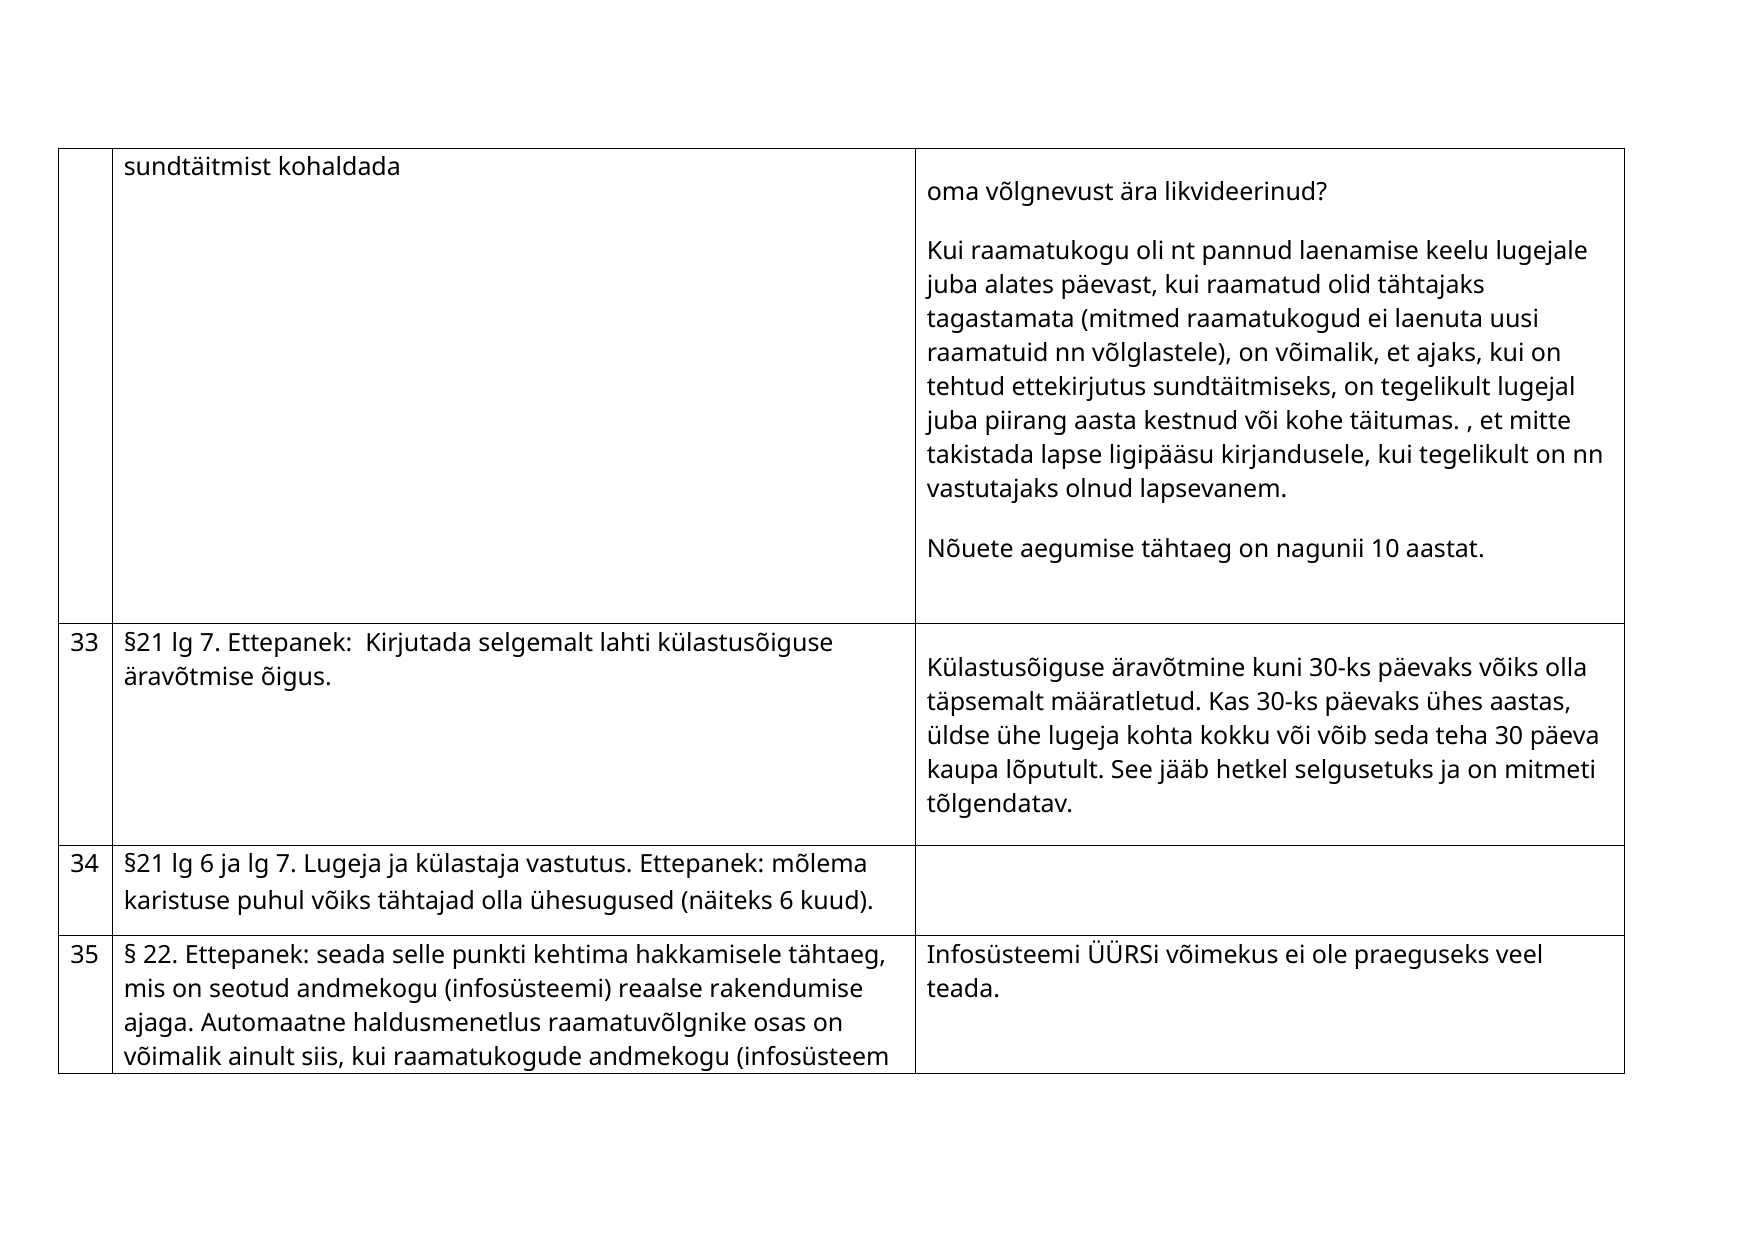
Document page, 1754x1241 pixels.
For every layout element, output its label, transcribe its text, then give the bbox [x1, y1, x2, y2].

table_cell 34 [59, 846, 112, 935]
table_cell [113, 149, 915, 623]
table_cell §21 lg 7. Ettepanek: Kirjutada selgemalt lahti külastusõiguse äravõtmise õigus. [113, 624, 915, 845]
table_cell [916, 846, 1624, 935]
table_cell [916, 936, 1624, 1073]
table_cell 35 [59, 936, 112, 1073]
table_cell Külastusõiguse äravõtmine kuni 30-ks päevaks võiks olla täpsemalt määratletud. Kas 30-ks päevaks ühes aastas, üldse ühe lugeja kohta kokku või võib seda teha 30 päeva kaupa lõputult. See jääb hetkel selgusetuks ja on mitmeti tõlgendatav. [916, 624, 1624, 845]
table_cell 32 [59, 149, 112, 623]
table_cell 33 [59, 624, 112, 845]
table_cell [916, 149, 1624, 623]
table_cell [113, 936, 915, 1073]
table_cell §21 lg 6 ja lg 7. Lugeja ja külastaja vastutus. Ettepanek: mõlema karistuse puhul võiks tähtajad olla ühesugused (näiteks 6 kuud). [113, 846, 915, 935]
